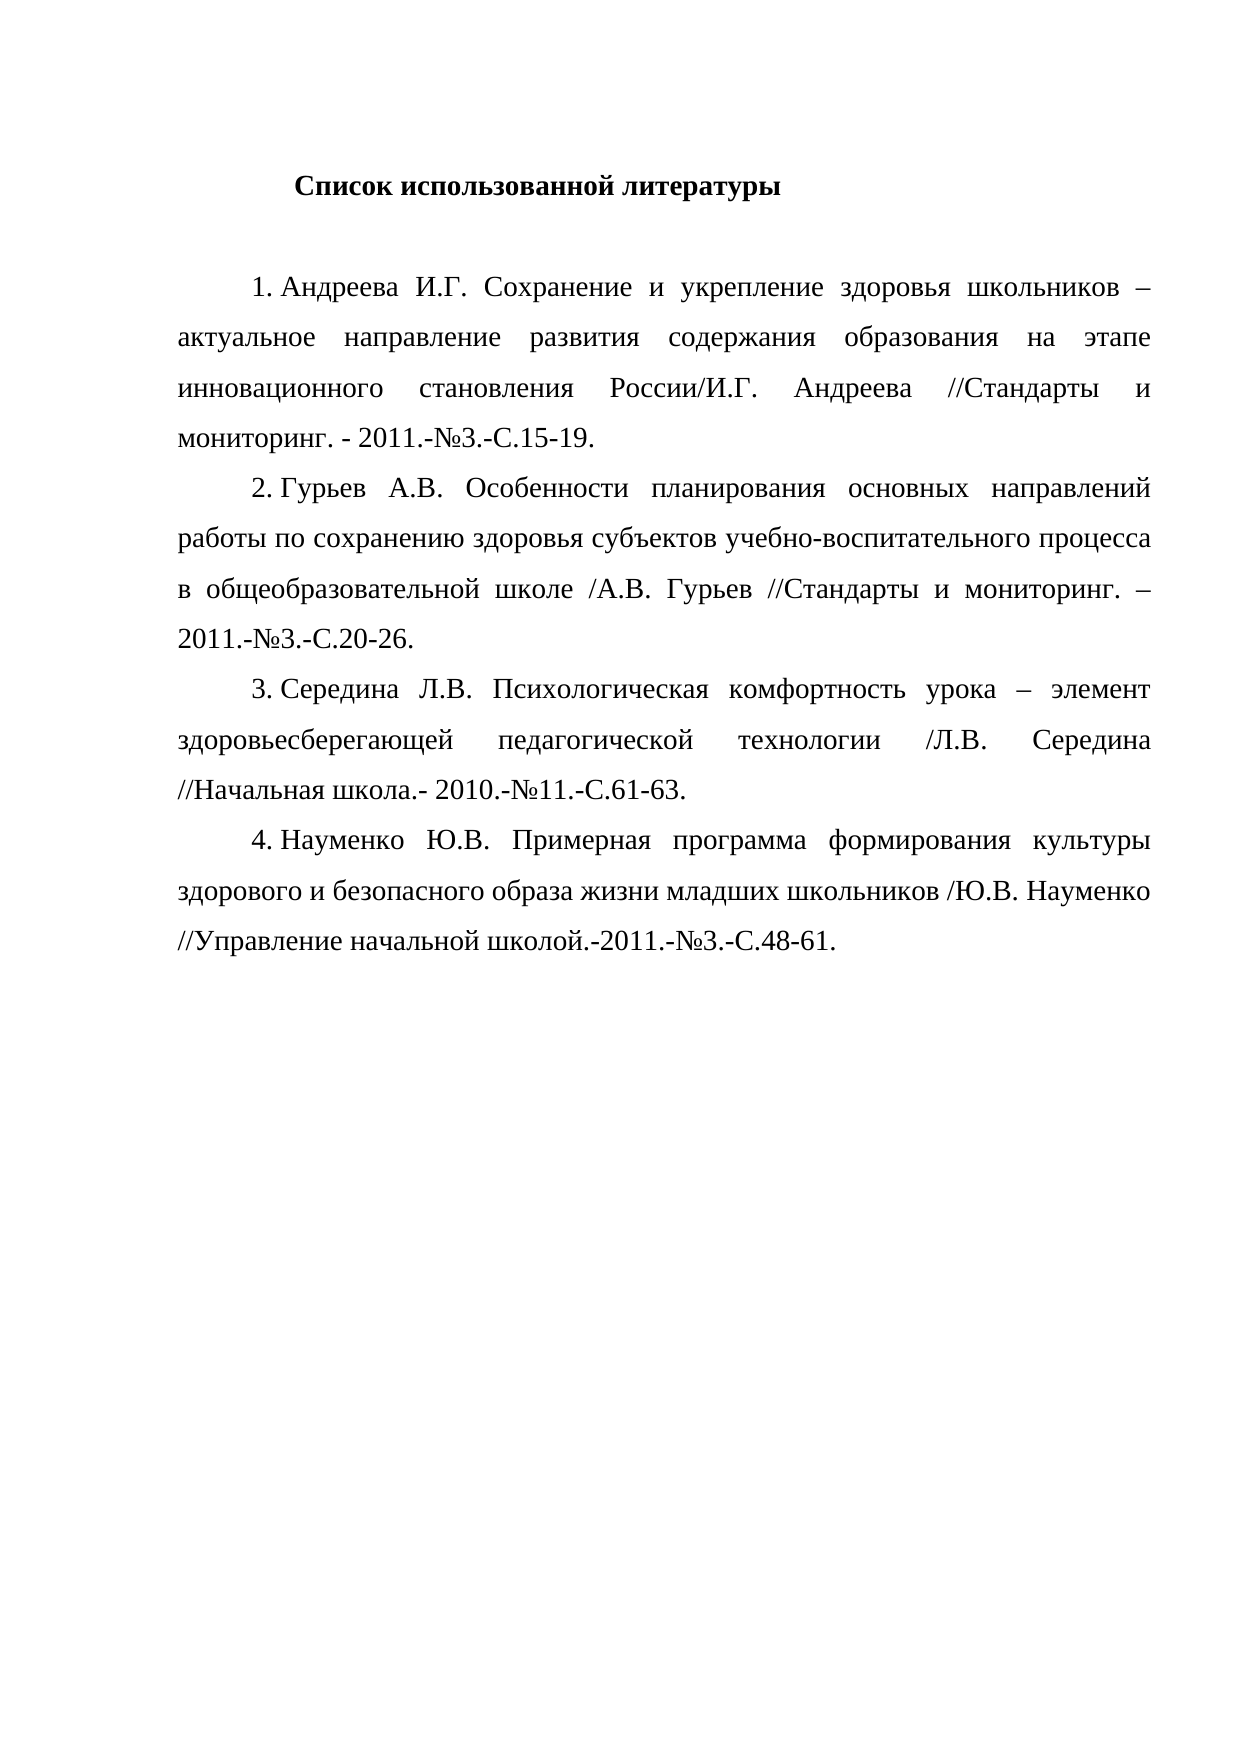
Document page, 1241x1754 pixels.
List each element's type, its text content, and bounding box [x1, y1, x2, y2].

list Андреева И.Г. Сохранение и укрепление здоровья школьников – актуальное направление развития содержания образования на этапе инновационного становления России/И.Г. Андреева //Стандарты и мониторинг. - 2011.-№3.-С.15-19. [177, 269, 1152, 453]
text Список использованной литературы [177, 168, 1152, 202]
list Науменко Ю.В. Примерная программа формирования культуры здорового и безопасного образа жизни младших школьников /Ю.В. Науменко //Управление начальной школой.-2011.-№3.-С.48-61. [177, 822, 1152, 957]
list Гурьев А.В. Особенности планирования основных направлений работы по сохранению здоровья субъектов учебно-воспитательного процесса в общеобразовательной школе /А.В. Гурьев //Стандарты и мониторинг. – 2011.-№3.-С.20-26. [177, 470, 1152, 655]
list Середина Л.В. Психологическая комфортность урока – элемент здоровьесберегающей педагогической технологии /Л.В. Середина //Начальная школа.- 2010.-№11.-С.61-63. [177, 672, 1152, 806]
